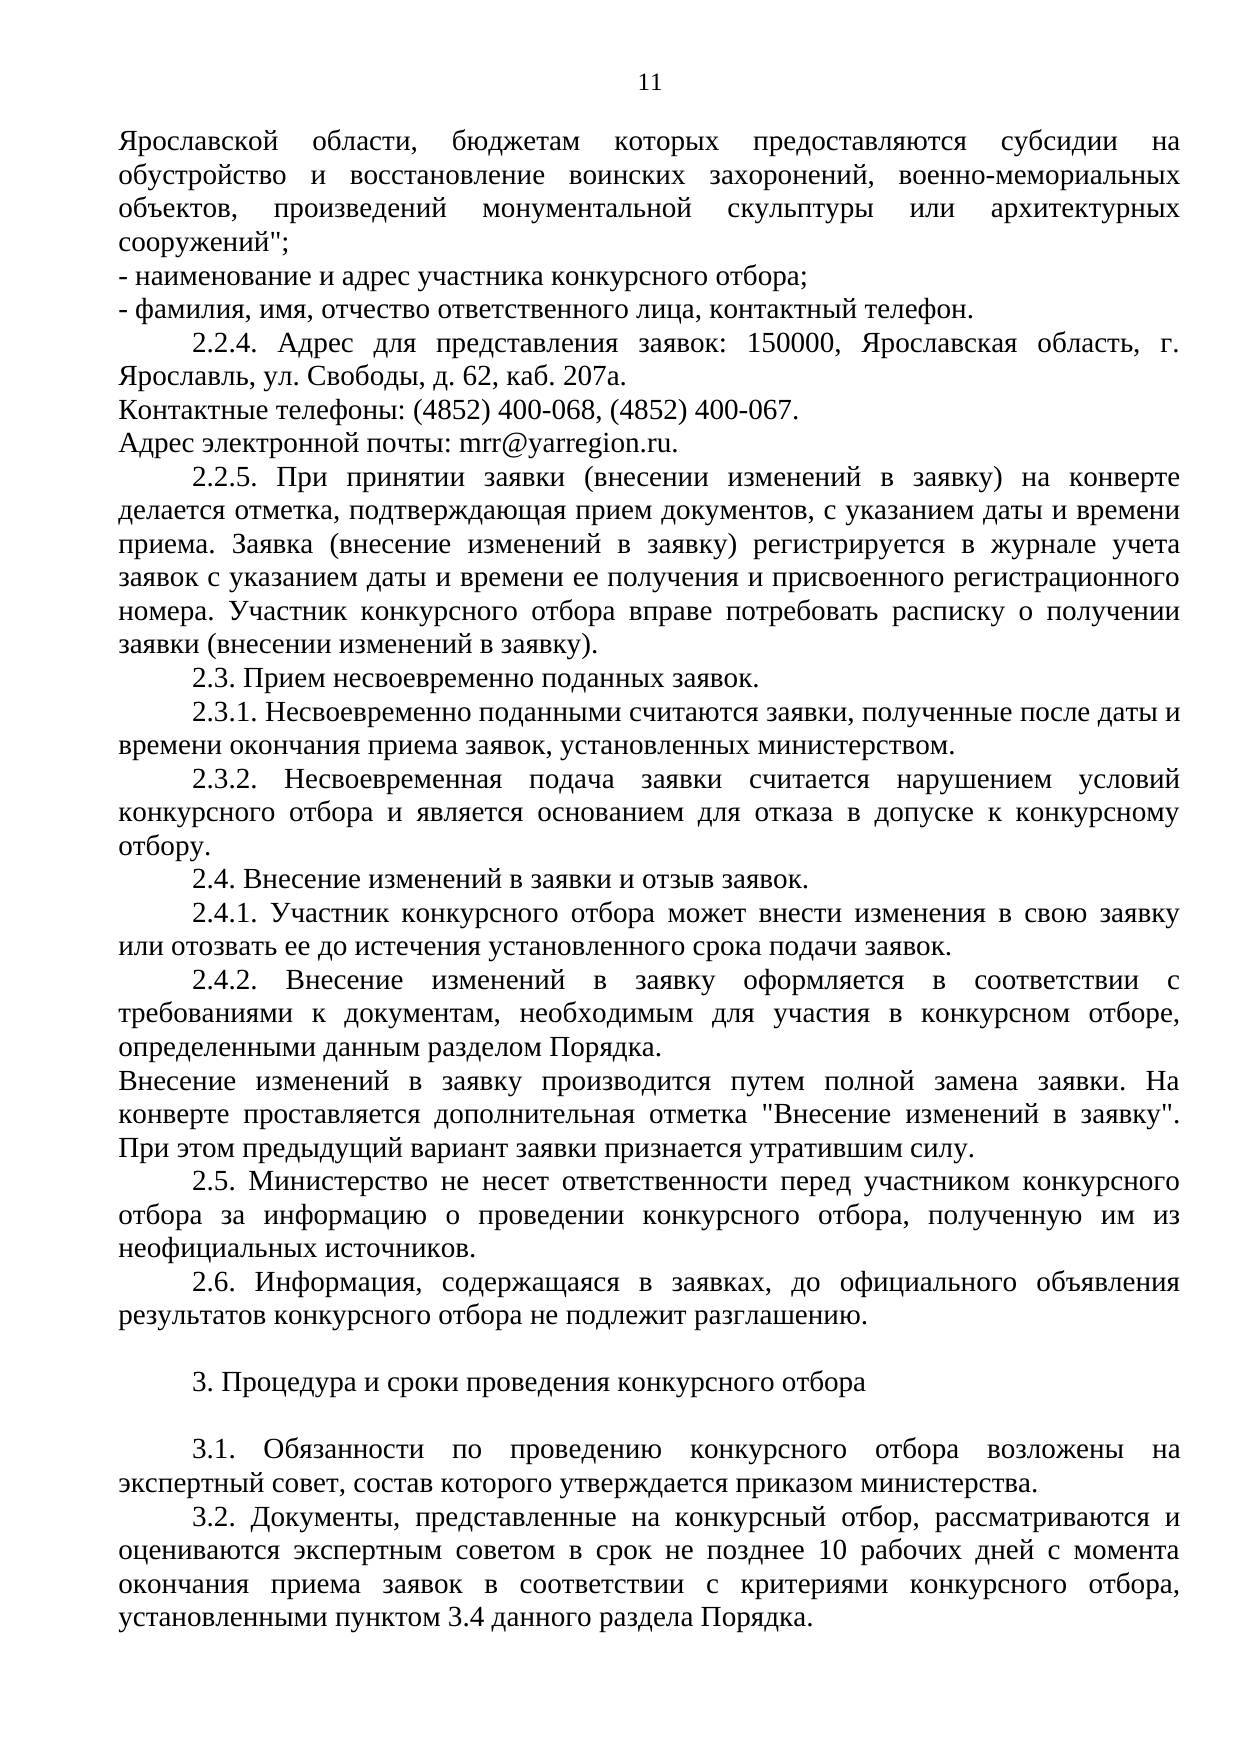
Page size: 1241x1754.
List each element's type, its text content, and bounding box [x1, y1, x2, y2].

text 3.2. Документы, представленные на конкурсный отбор, рассматриваются и оцениваются экспертным советом в срок не позднее 10 рабочих дней с момента окончания приема заявок в соответствии с критериями конкурсного отбора, установленными пунктом 3.4 данного раздела Порядка. [118, 1499, 1181, 1633]
text - наименование и адрес участника конкурсного отбора; [118, 258, 1181, 291]
text 2.5. Министерство не несет ответственности перед участником конкурсного отбора за информацию о проведении конкурсного отбора, полученную им из неофициальных источников. [118, 1163, 1181, 1264]
text 2.6. Информация, содержащаяся в заявках, до официального объявления результатов конкурсного отбора не подлежит разглашению. [118, 1264, 1181, 1331]
text - фамилия, имя, отчество ответственного лица, контактный телефон. [118, 291, 1181, 325]
text Внесение изменений в заявку производится путем полной замена заявки. На конверте проставляется дополнительная отметка "Внесение изменений в заявку". При этом предыдущий вариант заявки признается утратившим силу. [118, 1063, 1181, 1163]
text 3. Процедура и сроки проведения конкурсного отбора [118, 1364, 1181, 1398]
text 2.4.1. Участник конкурсного отбора может внести изменения в свою заявку или отозвать ее до истечения установленного срока подачи заявок. [118, 895, 1181, 962]
text 2.3.2. Несвоевременная подача заявки считается нарушением условий конкурсного отбора и является основанием для отказа в допуске к конкурсному отбору. [118, 761, 1181, 861]
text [118, 123, 1181, 258]
text 3.1. Обязанности по проведению конкурсного отбора возложены на экспертный совет, состав которого утверждается приказом министерства. [118, 1432, 1181, 1499]
text 2.4. Внесение изменений в заявки и отзыв заявок. [118, 861, 1181, 895]
text 2.2.4. Адрес для представления заявок: 150000, Ярославская область, г. Ярославль, ул. Свободы, д. 62, каб. 207а. [118, 325, 1181, 392]
text 2.3. Прием несвоевременно поданных заявок. [118, 660, 1181, 694]
text 2.3.1. Несвоевременно поданными считаются заявки, полученные после даты и времени окончания приема заявок, установленных министерством. [118, 694, 1181, 761]
text 2.2.5. При принятии заявки (внесении изменений в заявку) на конверте делается отметка, подтверждающая прием документов, с указанием даты и времени приема. Заявка (внесение изменений в заявку) регистрируется в журнале учета заявок с указанием даты и времени ее получения и присвоенного регистрационного номера. Участник конкурсного отбора вправе потребовать расписку о получении заявки (внесении изменений в заявку). [118, 459, 1181, 660]
text 2.4.2. Внесение изменений в заявку оформляется в соответствии с требованиями к документам, необходимым для участия в конкурсном отборе, определенными данным разделом Порядка. [118, 962, 1181, 1063]
text Контактные телефоны: (4852) 400-068, (4852) 400-067. [118, 392, 1181, 425]
text Адрес электронной почты: mrr@yarregion.ru. [118, 425, 1181, 459]
